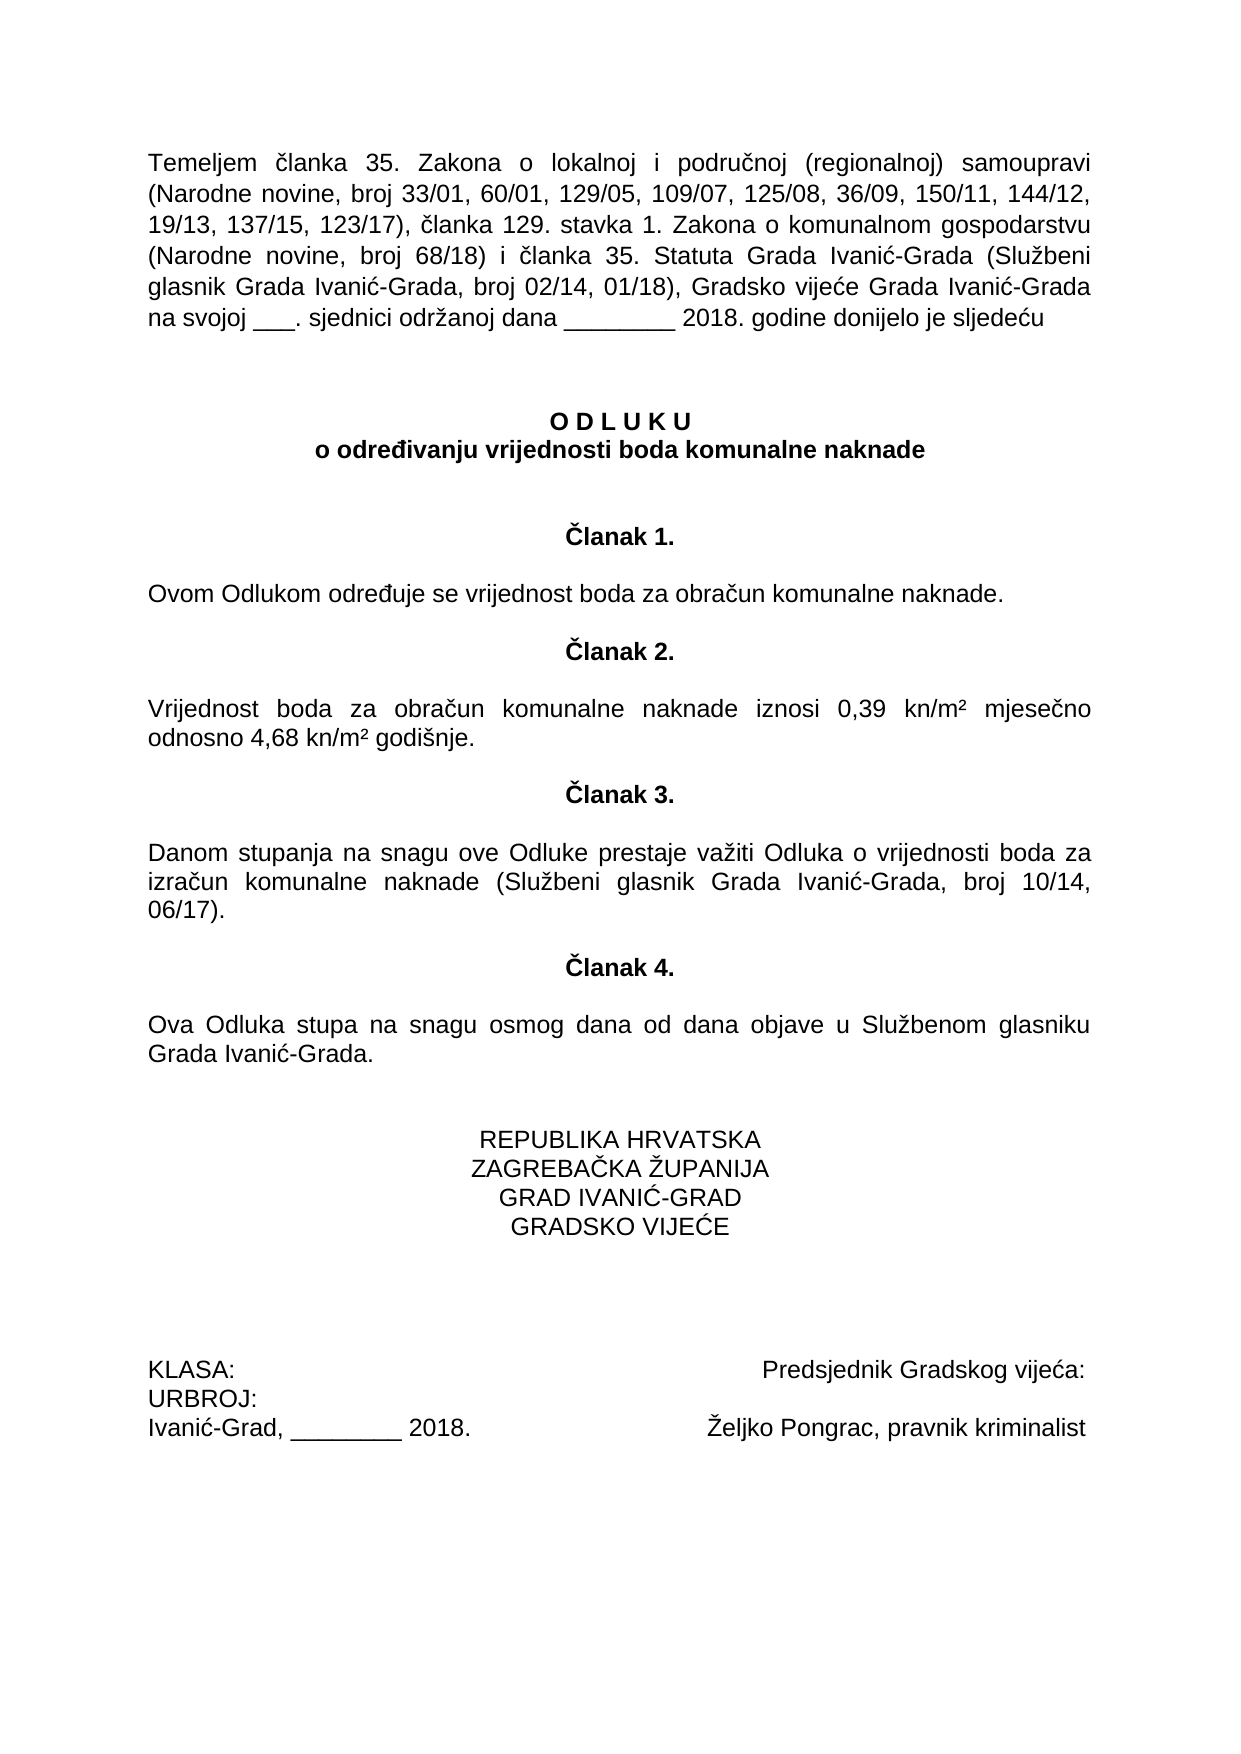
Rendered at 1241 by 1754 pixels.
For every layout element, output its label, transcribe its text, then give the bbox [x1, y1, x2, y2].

text Ova Odluka stupa na snagu osmog dana od dana objave u Službenom glasniku Grada Ivanić-Grada. [148, 1010, 1093, 1068]
text O D L U K U [148, 407, 1093, 435]
text Članak 2. [148, 637, 1093, 665]
text Članak 1. [148, 522, 1093, 550]
text REPUBLIKA HRVATSKA [148, 1125, 1093, 1154]
text GRADSKO VIJEĆE [148, 1212, 1093, 1240]
text KLASA: Predsjednik Gradskog vijeća: [148, 1355, 1093, 1384]
text Članak 4. [148, 953, 1093, 982]
text Danom stupanja na snagu ove Odluke prestaje važiti Odluka o vrijednosti boda za izračun komunalne naknade (Službeni glasnik Grada Ivanić-Grada, broj 10/14, 06/17). [148, 838, 1093, 924]
text Vrijednost boda za obračun komunalne naknade iznosi 0,39 kn/m² mjesečno odnosno 4,68 kn/m² godišnje. [148, 694, 1093, 752]
text Ovom Odlukom određuje se vrijednost boda za obračun komunalne naknade. [148, 579, 1093, 608]
text o određivanju vrijednosti boda komunalne naknade [148, 435, 1093, 464]
text URBROJ: [148, 1384, 1093, 1413]
text GRAD IVANIĆ-GRAD [148, 1183, 1093, 1212]
text ZAGREBAČKA ŽUPANIJA [148, 1154, 1093, 1183]
text Članak 3. [148, 780, 1093, 809]
text Temeljem članka 35. Zakona o lokalnoj i područnoj (regionalnoj) samoupravi (Narodne novine, broj 33/01, 60/01, 129/05, 109/07, 125/08, 36/09, 150/11, 144/12, 19/13, 137/15, 123/17), članka 129. stavka 1. Zakona o komunalnom gospodarstvu (Narodne novine, broj 68/18) i članka 35. Statuta Grada Ivanić-Grada (Službeni glasnik Grada Ivanić-Grada, broj 02/14, 01/18), Gradsko vijeće Grada Ivanić-Grada na svojoj ___. sjednici održanoj dana ________ 2018. godine donijelo je sljedeću [148, 148, 1093, 332]
text Ivanić-Grad, ________ 2018. Željko Pongrac, pravnik kriminalist [148, 1413, 1093, 1442]
